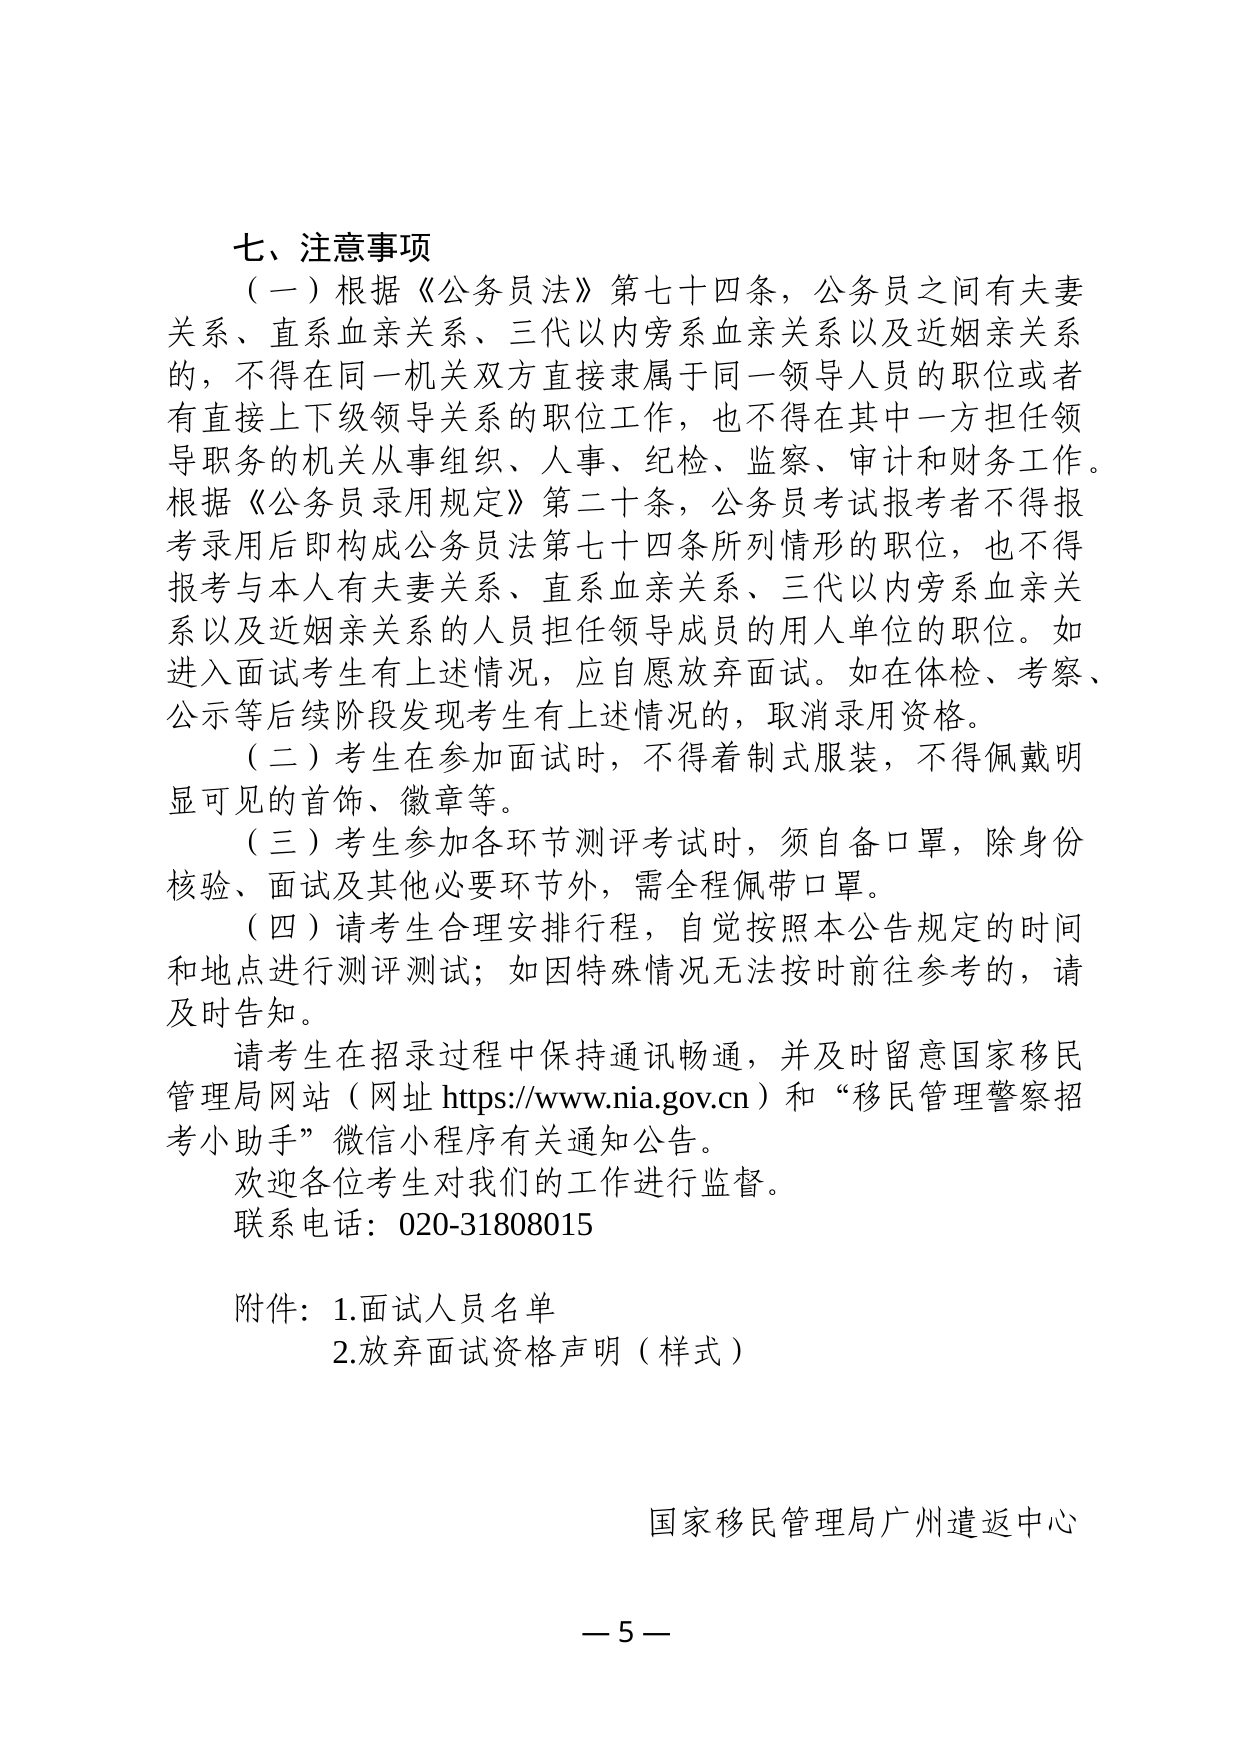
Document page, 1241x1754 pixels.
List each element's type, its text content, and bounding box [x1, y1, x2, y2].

text （三）考生参加各环节测评考试时，须自备口罩，除身份核验、面试及其他必要环节外，需全程佩带口罩。 [165, 819, 1087, 904]
text 2.放弃面试资格声明（样式） [165, 1329, 1087, 1372]
text （四）请考生合理安排行程，自觉按照本公告规定的时间和地点进行测评测试；如因特殊情况无法按时前往参考的，请及时告知。 [165, 904, 1087, 1032]
text 联系电话：020-31808015 [165, 1202, 1087, 1244]
text 请考生在招录过程中保持通讯畅通，并及时留意国家移民管理局网站（网址https://www.nia.gov.cn）和“移民管理警察招考小助手”微信小程序有关通知公告。 [165, 1032, 1087, 1077]
text 七、注意事项 [165, 224, 1087, 267]
text （一）根据《公务员法》第七十四条，公务员之间有夫妻关系、直系血亲关系、三代以内旁系血亲关系以及近姻亲关系的，不得在同一机关双方直接隶属于同一领导人员的职位或者有直接上下级领导关系的职位工作，也不得在其中一方担任领导职务的机关从事组织、人事、纪检、监察、审计和财务工作。根据《公务员录用规定》第二十条，公务员考试报考者不得报考录用后即构成公务员法第七十四条所列情形的职位，也不得报考与本人有夫妻关系、直系血亲关系、三代以内旁系血亲关系以及近姻亲关系的人员担任领导成员的用人单位的职位。如进入面试考生有上述情况，应自愿放弃面试。如在体检、考察、公示等后续阶段发现考生有上述情况的，取消录用资格。 [165, 267, 1087, 734]
text （二）考生在参加面试时，不得着制式服装，不得佩戴明显可见的首饰、徽章等。 [165, 734, 1087, 819]
text 欢迎各位考生对我们的工作进行监督。 [165, 1159, 1087, 1202]
text 附件：1.面试人员名单 [165, 1287, 1087, 1329]
text 国家移民管理局广州遣返中心 [165, 1499, 1087, 1542]
text 请考生在招录过程中保持通讯畅通，并及时留意国家移民管理局网站（网址https://www.nia.gov.cn）和“移民管理警察招考小助手”微信小程序有关通知公告。 [165, 1113, 1087, 1159]
